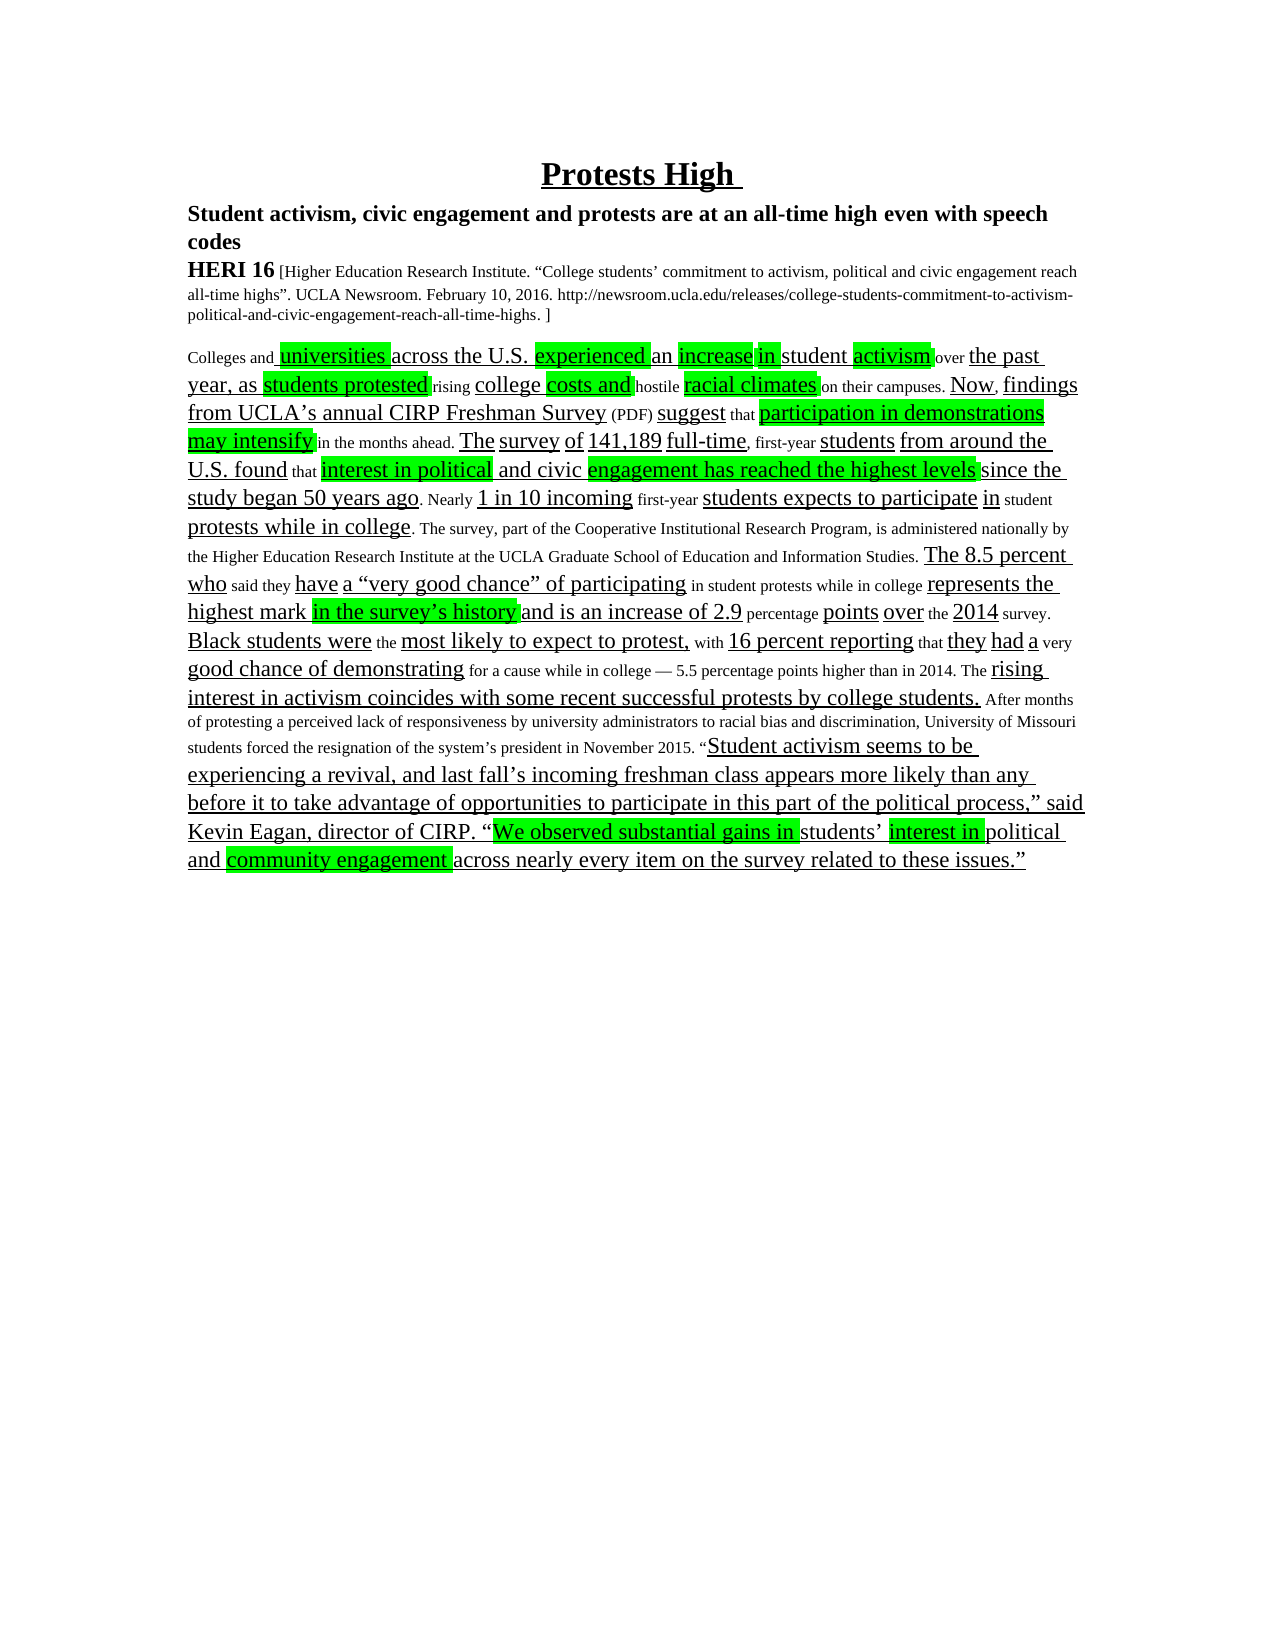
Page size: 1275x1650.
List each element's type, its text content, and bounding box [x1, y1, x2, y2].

subtitle Protests High [187, 154, 1087, 192]
subtitle Student activism, civic engagement and protests are at an all-time high even with speech codes [187, 200, 1087, 254]
text Colleges and universities across the U.S. experienced an increase in student activism over the past year, as students protested rising college costs and hostile racial climates on their campuses. Now, findings from UCLA’s annual CIRP Freshman Survey (PDF) suggest that participation in demonstrations may intensify in the months ahead. The survey of 141,189 full-time, first-year students from around the U.S. found that interest in political and civic engagement has reached the highest levels since the study began 50 years ago. Nearly 1 in 10 incoming first-year students expects to participate in student protests while in college. The survey, part of the Cooperative Institutional Research Program, is administered nationally by the Higher Education Research Institute at the UCLA Graduate School of Education and Information Studies. The 8.5 percent who said they have a “very good chance” of participating in student protests while in college represents the highest mark in the survey’s history and is an increase of 2.9 percentage points over the 2014 survey. Black students were the most likely to expect to protest, with 16 percent reporting that they had a very good chance of demonstrating for a cause while in college — 5.5 percentage points higher than in 2014. The rising interest in activism coincides with some recent successful protests by college students. After months of protesting a perceived lack of responsiveness by university administrators to racial bias and discrimination, University of Missouri students forced the resignation of the system’s president in November 2015. “Student activism seems to be experiencing a revival, and last fall’s incoming freshman class appears more likely than any before it to take advantage of opportunities to participate in this part of the political process,” said Kevin Eagan, director of CIRP. “We observed substantial gains in students’ interest in political and community engagement across nearly every item on the survey related to these issues.” [187, 342, 1087, 873]
text HERI 16 [Higher Education Research Institute. “College students’ commitment to activism, political and civic engagement reach all-time highs”. UCLA Newsroom. February 10, 2016. http://newsroom.ucla.edu/releases/college-students-commitment-to-activism-political-and-civic-engagement-reach-all-time-highs. ] [187, 257, 1087, 324]
